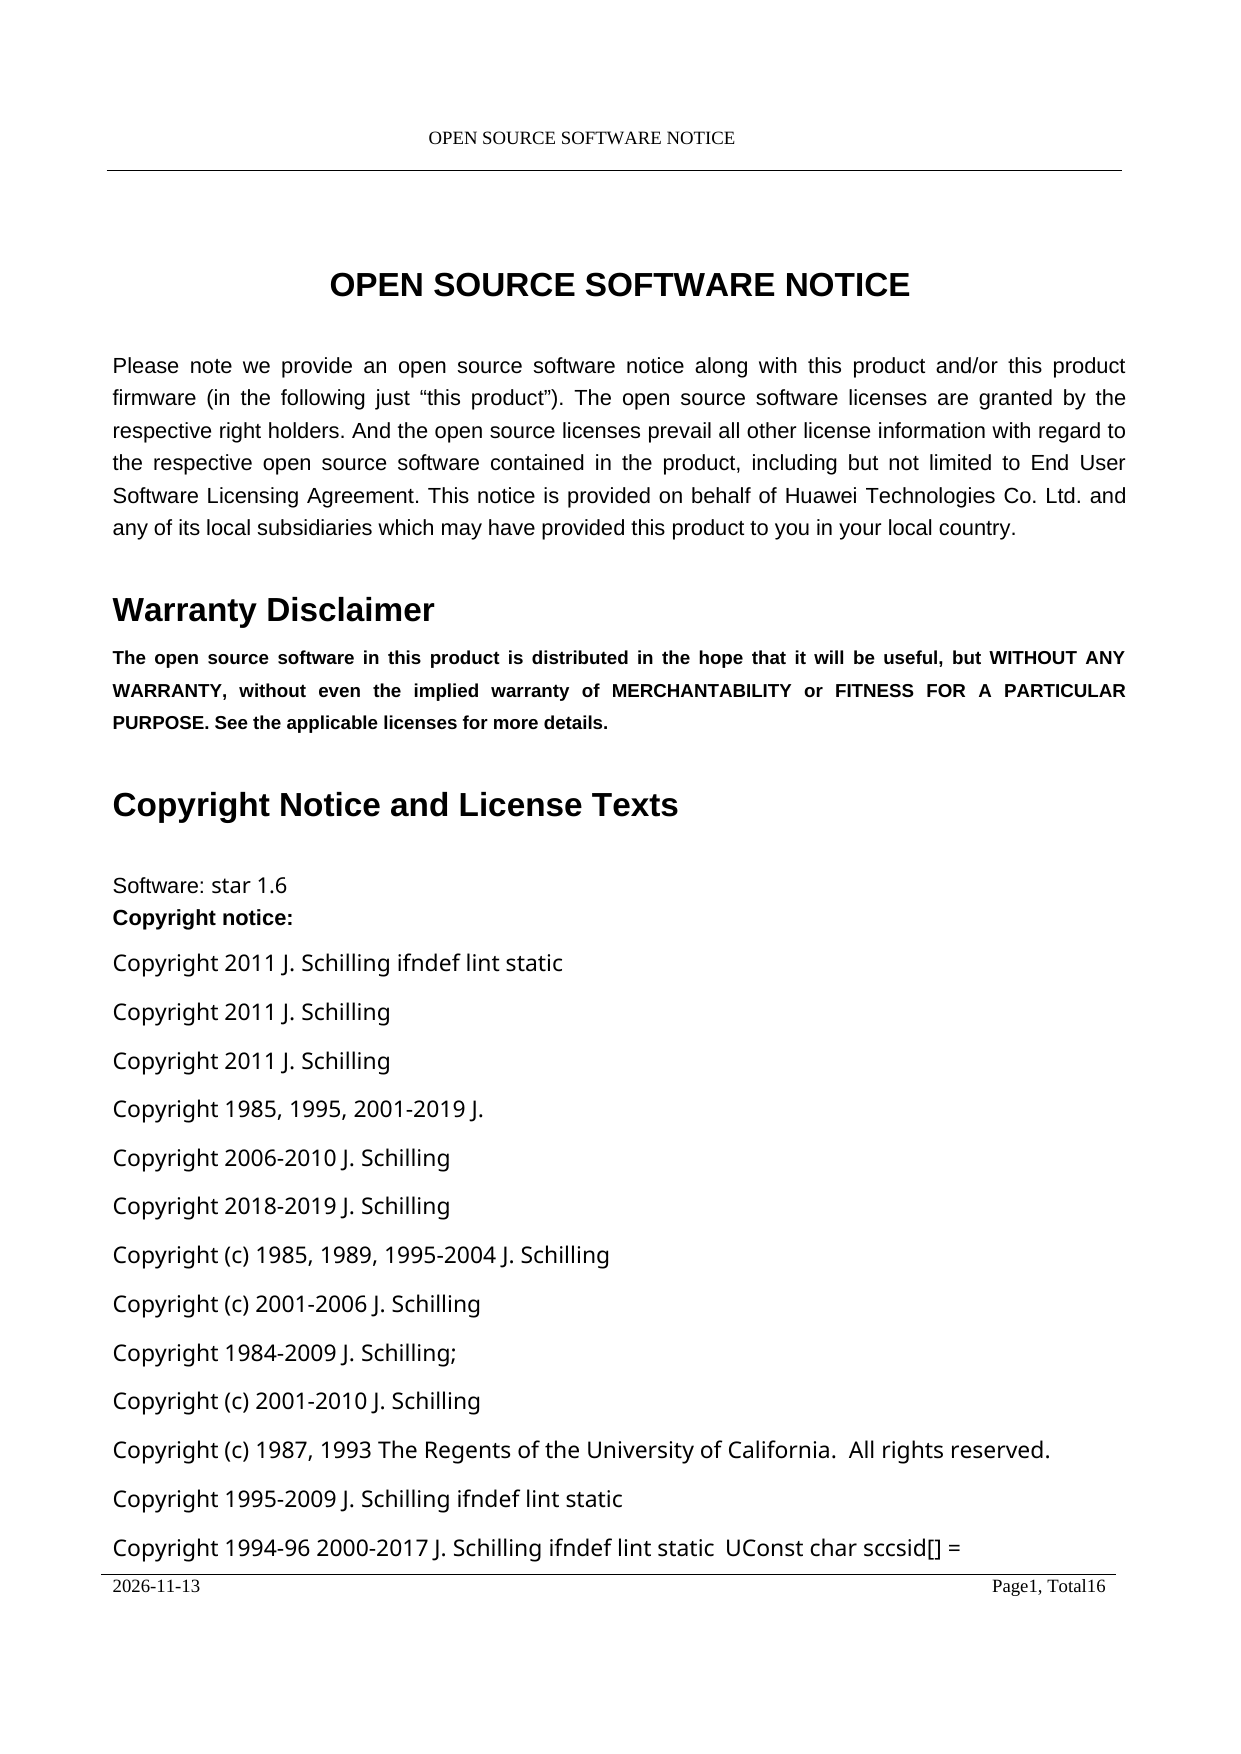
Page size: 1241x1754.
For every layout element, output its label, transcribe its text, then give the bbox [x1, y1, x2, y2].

text Copyright notice: [112, 901, 1128, 934]
text The open source software in this product is distributed in the hope that it will be useful, but WITHOUT ANY WARRANTY, without even the implied warranty of MERCHANTABILITY or FITNESS FOR A PARTICULAR PURPOSE. See the applicable licenses for more details. [112, 641, 1128, 739]
text Warranty Disclaimer [112, 576, 1128, 641]
text Copyright 2011 J. Schilling ifndef lint static Copyright 2011 J. Schilling Copyright 2011 J. Schilling Copyright 1985, 1995, 2001-2019 J. [112, 947, 1128, 1125]
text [112, 1141, 1128, 1563]
text OPEN SOURCE SOFTWARE NOTICE [112, 251, 1128, 316]
text Please note we provide an open source software notice along with this product and/or this product firmware (in the following just “this product”). The open source software licenses are granted by the respective right holders. And the open source licenses prevail all other license information with regard to the respective open source software contained in the product, including but not limited to End User Software Licensing Agreement. This notice is provided on behalf of Huawei Technologies Co. Ltd. and any of its local subsidiaries which may have provided this product to you in your local country. [112, 349, 1128, 544]
text Software: star 1.6 [112, 869, 1128, 901]
text Copyright Notice and License Texts [112, 771, 1128, 836]
